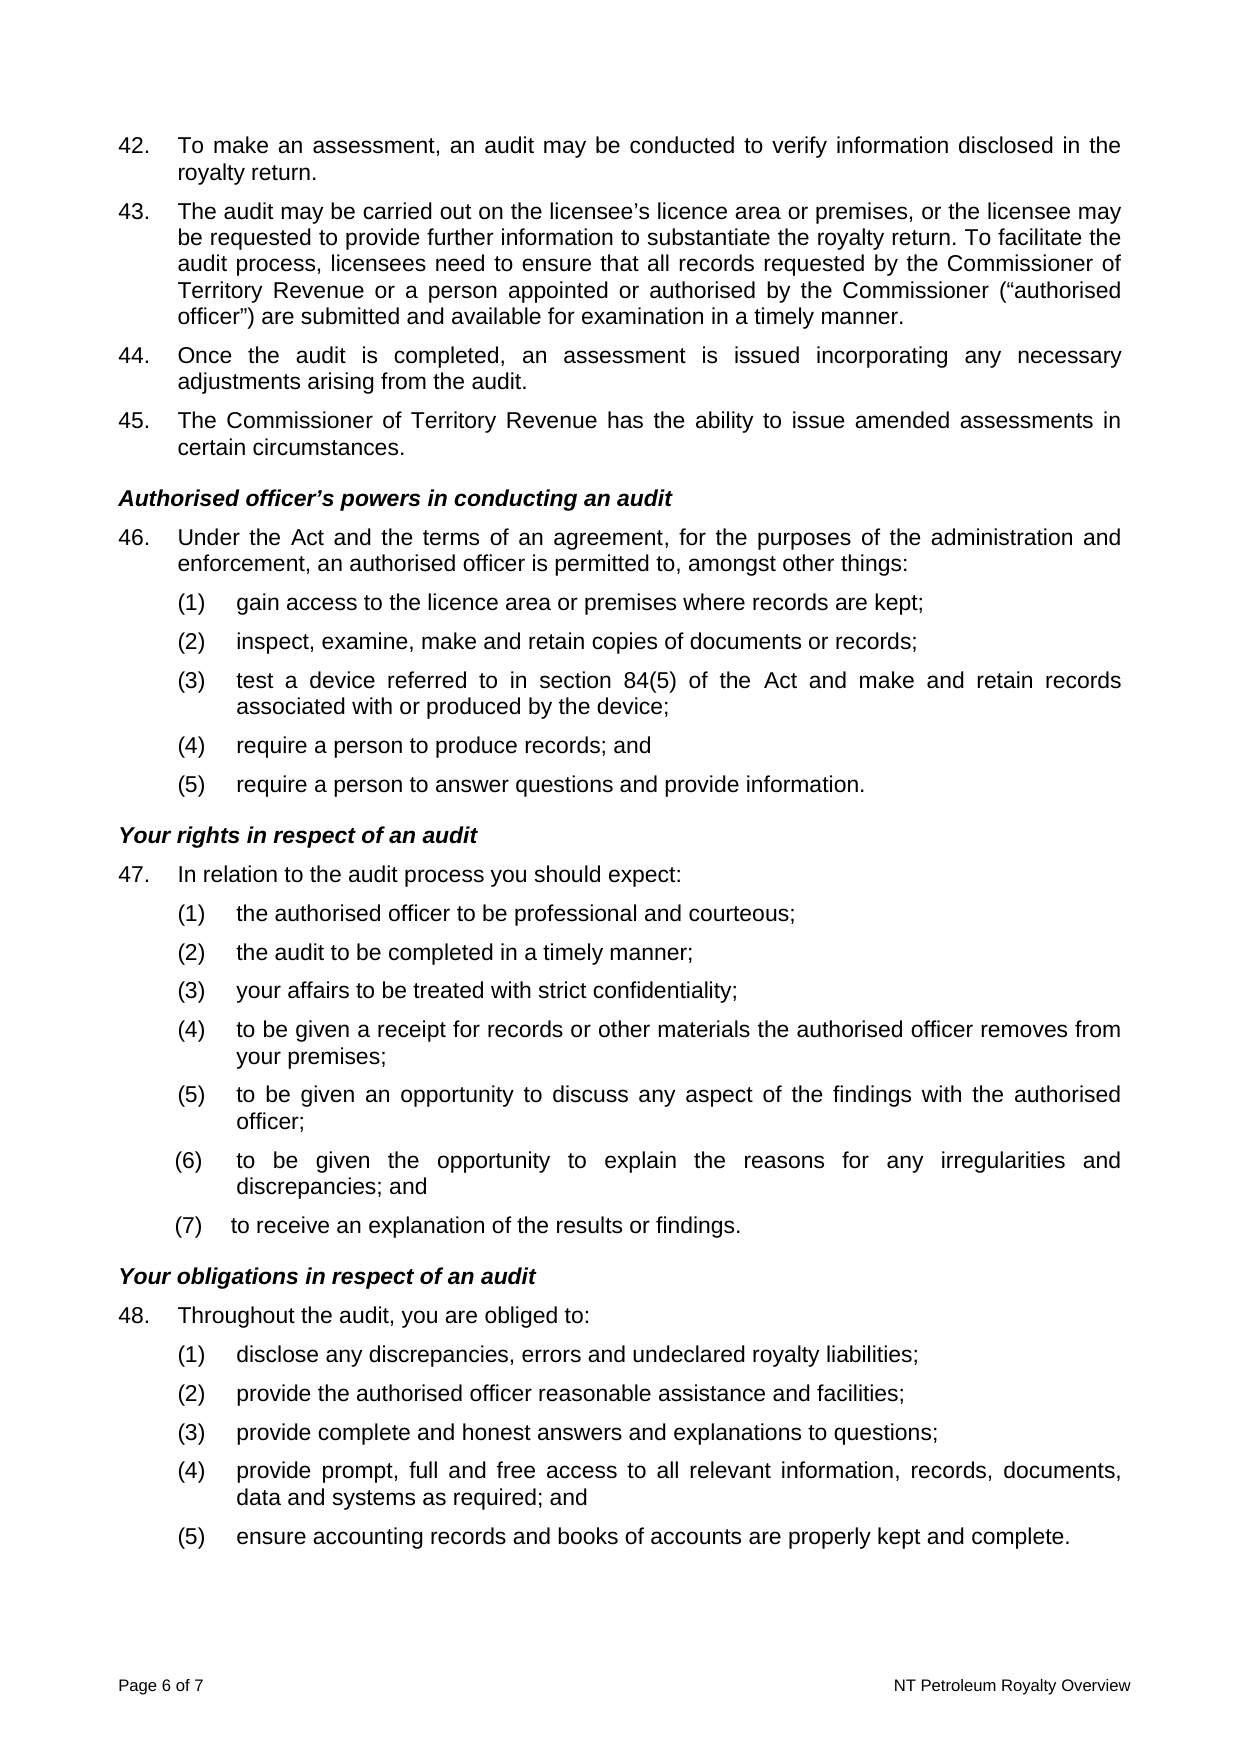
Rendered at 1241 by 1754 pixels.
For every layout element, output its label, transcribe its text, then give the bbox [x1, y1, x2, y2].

text Your obligations in respect of an audit [118, 1263, 1122, 1289]
text (7) to receive an explanation of the results or findings. [174, 1212, 1122, 1238]
text (3) your affairs to be treated with strict confidentiality; [177, 977, 1122, 1004]
text Once the audit is completed, an assessment is issued incorporating any necessary adjustments arising from the audit. [118, 342, 1122, 394]
text Authorised officer’s powers in conducting an audit [118, 485, 1122, 511]
text (5) ensure accounting records and books of accounts are properly kept and complete. [177, 1523, 1122, 1549]
text To make an assessment, an audit may be conducted to verify information disclosed in the royalty return. [118, 132, 1122, 185]
text (3) test a device referred to in section 84(5) of the Act and make and retain records associated with or produced by the device; [177, 667, 1122, 719]
text (1) gain access to the licence area or premises where records are kept; [177, 589, 1122, 615]
text (2) the audit to be completed in a timely manner; [177, 938, 1122, 965]
text The audit may be carried out on the licensee’s licence area or premises, or the licensee may be requested to provide further information to substantiate the royalty return. To facilitate the audit process, licensees need to ensure that all records requested by the Commissioner of Territory Revenue or a person appointed or authorised by the Commissioner (“authorised officer”) are submitted and available for examination in a timely manner. [118, 198, 1122, 329]
text (2) provide the authorised officer reasonable assistance and facilities; [177, 1380, 1122, 1406]
text (4) to be given a receipt for records or other materials the authorised officer removes from your premises; [177, 1016, 1122, 1069]
text The Commissioner of Territory Revenue has the ability to issue amended assessments in certain circumstances. [118, 407, 1122, 460]
text Throughout the audit, you are obliged to: [118, 1302, 1122, 1328]
text (3) provide complete and honest answers and explanations to questions; [177, 1419, 1122, 1445]
text (1) disclose any discrepancies, errors and undeclared royalty liabilities; [177, 1341, 1122, 1367]
text (6) to be given the opportunity to explain the reasons for any irregularities and discrepancies; and [174, 1147, 1122, 1199]
text (5) to be given an opportunity to discuss any aspect of the findings with the authorised officer; [177, 1081, 1122, 1134]
text (4) provide prompt, full and free access to all relevant information, records, documents, data and systems as required; and [177, 1457, 1122, 1510]
text (4) require a person to produce records; and [177, 732, 1122, 758]
text (2) inspect, examine, make and retain copies of documents or records; [177, 628, 1122, 654]
text (5) require a person to answer questions and provide information. [177, 771, 1122, 797]
text Under the Act and the terms of an agreement, for the purposes of the administration and enforcement, an authorised officer is permitted to, amongst other things: [118, 524, 1122, 576]
text In relation to the audit process you should expect: [118, 861, 1122, 887]
text Your rights in respect of an audit [118, 822, 1122, 848]
text (1) the authorised officer to be professional and courteous; [177, 900, 1122, 926]
